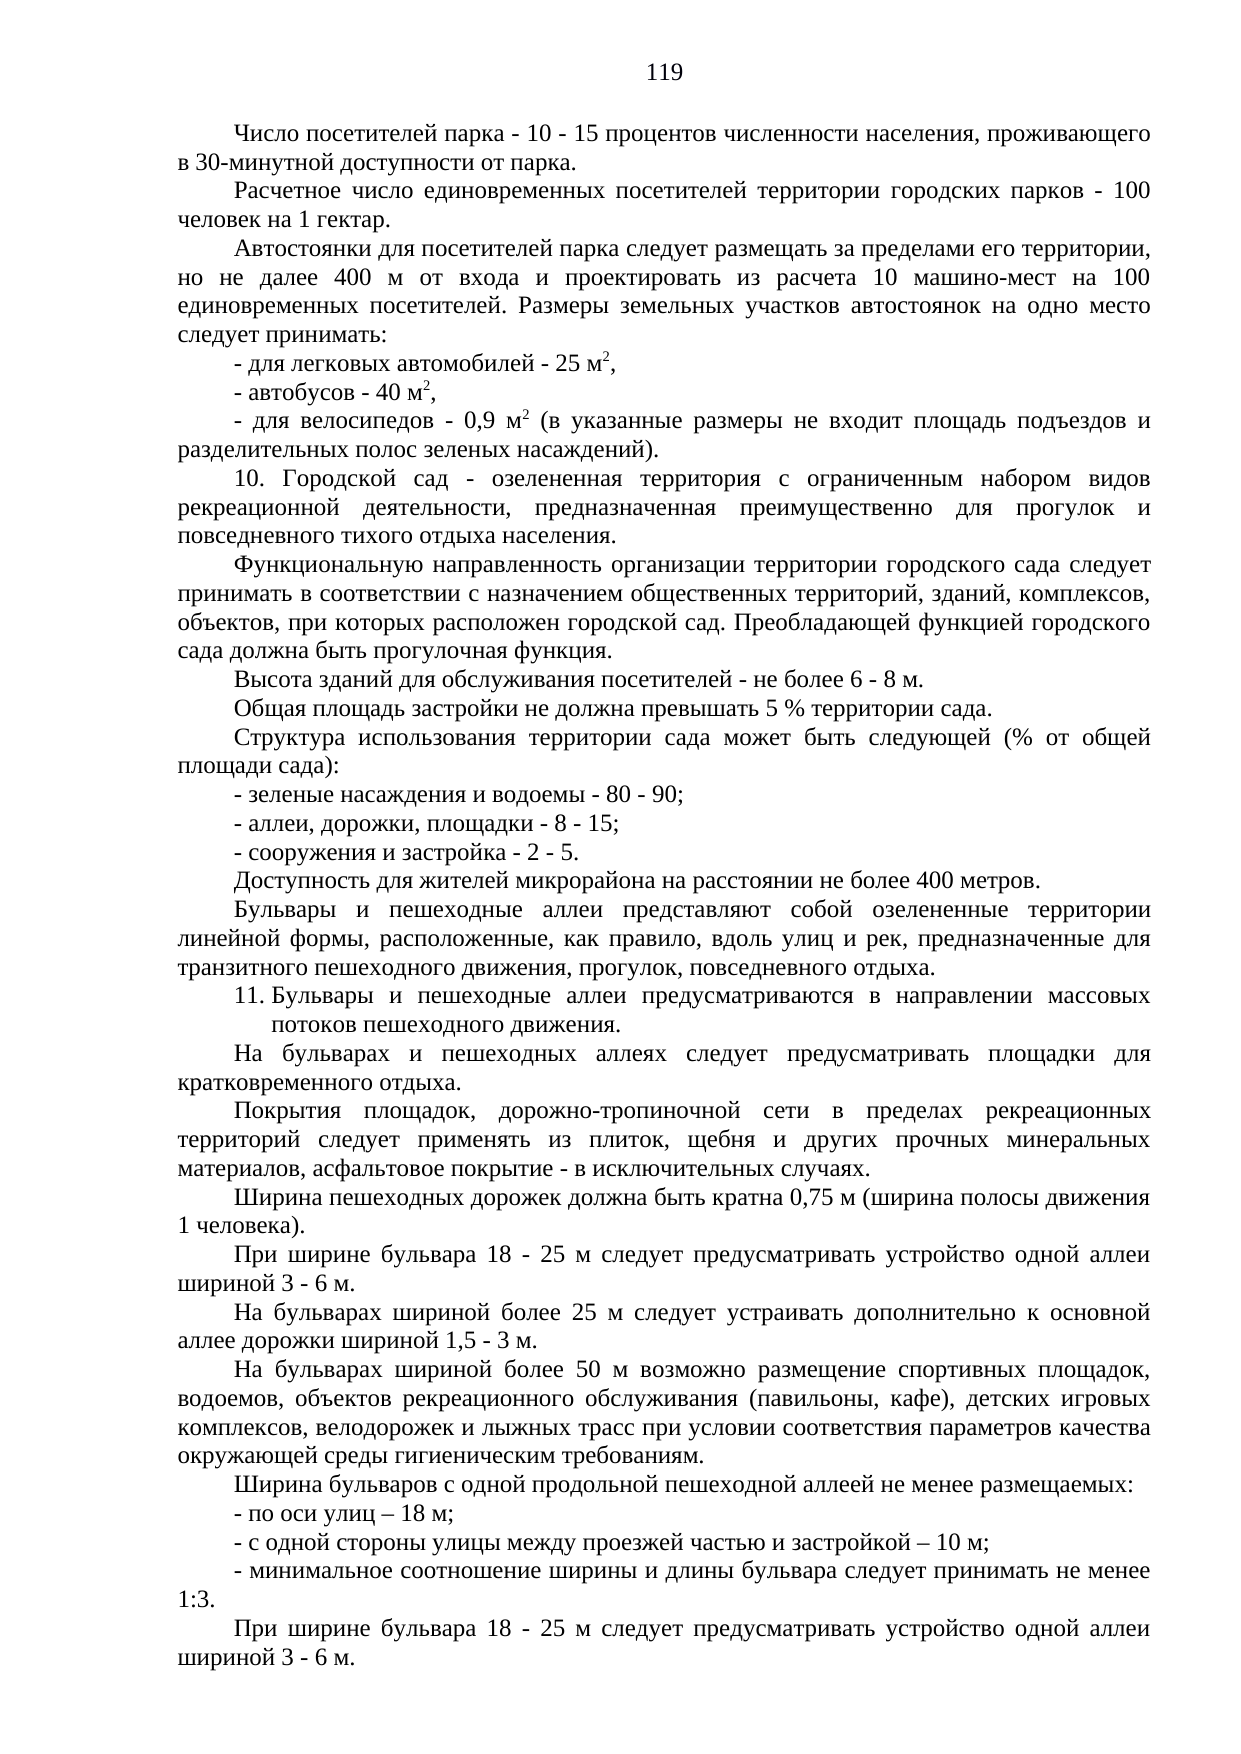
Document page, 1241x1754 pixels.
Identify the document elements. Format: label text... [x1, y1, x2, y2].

text Покрытия площадок, дорожно-тропиночной сети в пределах рекреационных территорий следует применять из плиток, щебня и других прочных минеральных материалов, асфальтовое покрытие - в исключительных случаях. [177, 1096, 1152, 1182]
text - автобусов - 40 м2, [177, 377, 1152, 406]
text Структура использования территории сада может быть следующей (% от общей площади сада): [177, 722, 1152, 779]
text Автостоянки для посетителей парка следует размещать за пределами его территории, но не далее 400 м от входа и проектировать из расчета 10 машино-мест на 100 единовременных посетителей. Размеры земельных участков автостоянок на одно место следует принимать: [177, 233, 1152, 348]
text Высота зданий для обслуживания посетителей - не более 6 - 8 м. [177, 664, 1152, 693]
text - минимальное соотношение ширины и длины бульвара следует принимать не менее 1:3. [177, 1556, 1152, 1613]
text Бульвары и пешеходные аллеи представляют собой озелененные территории линейной формы, расположенные, как правило, вдоль улиц и рек, предназначенные для транзитного пешеходного движения, прогулок, повседневного отдыха. [177, 894, 1152, 981]
text При ширине бульвара 18 - 25 м следует предусматривать устройство одной аллеи шириной 3 - 6 м. [177, 1613, 1152, 1671]
text Ширина бульваров с одной продольной пешеходной аллеей не менее размещаемых: [177, 1469, 1152, 1498]
text На бульварах и пешеходных аллеях следует предусматривать площадки для кратковременного отдыха. [177, 1038, 1152, 1096]
text При ширине бульвара 18 - 25 м следует предусматривать устройство одной аллеи шириной 3 - 6 м. [177, 1239, 1152, 1297]
text Число посетителей парка - 10 - 15 процентов численности населения, проживающего в 30-минутной доступности от парка. [177, 118, 1152, 176]
text На бульварах шириной более 25 м следует устраивать дополнительно к основной аллее дорожки шириной 1,5 - 3 м. [177, 1297, 1152, 1354]
text Расчетное число единовременных посетителей территории городских парков - 100 человек на 1 гектар. [177, 176, 1152, 233]
text - для велосипедов - 0,9 м2 (в указанные размеры не входит площадь подъездов и разделительных полос зеленых насаждений). [177, 406, 1152, 463]
text - для легковых автомобилей - 25 м2, [177, 348, 1152, 377]
text - с одной стороны улицы между проезжей частью и застройкой – 10 м; [177, 1527, 1152, 1556]
text Ширина пешеходных дорожек должна быть кратна 0,75 м (ширина полосы движения 1 человека). [177, 1182, 1152, 1239]
text Общая площадь застройки не должна превышать 5 % территории сада. [177, 693, 1152, 722]
text - аллеи, дорожки, площадки - 8 - 15; [177, 808, 1152, 837]
text - сооружения и застройка - 2 - 5. [177, 837, 1152, 866]
list Бульвары и пешеходные аллеи предусматриваются в направлении массовых потоков пешеходного движения. [233, 981, 1152, 1038]
text - зеленые насаждения и водоемы - 80 - 90; [177, 779, 1152, 808]
text - по оси улиц – 18 м; [177, 1498, 1152, 1527]
text 10. Городской сад - озелененная территория с ограниченным набором видов рекреационной деятельности, предназначенная преимущественно для прогулок и повседневного тихого отдыха населения. [177, 463, 1152, 549]
text Доступность для жителей микрорайона на расстоянии не более 400 метров. [177, 866, 1152, 894]
text Функциональную направленность организации территории городского сада следует принимать в соответствии с назначением общественных территорий, зданий, комплексов, объектов, при которых расположен городской сад. Преобладающей функцией городского сада должна быть прогулочная функция. [177, 549, 1152, 664]
